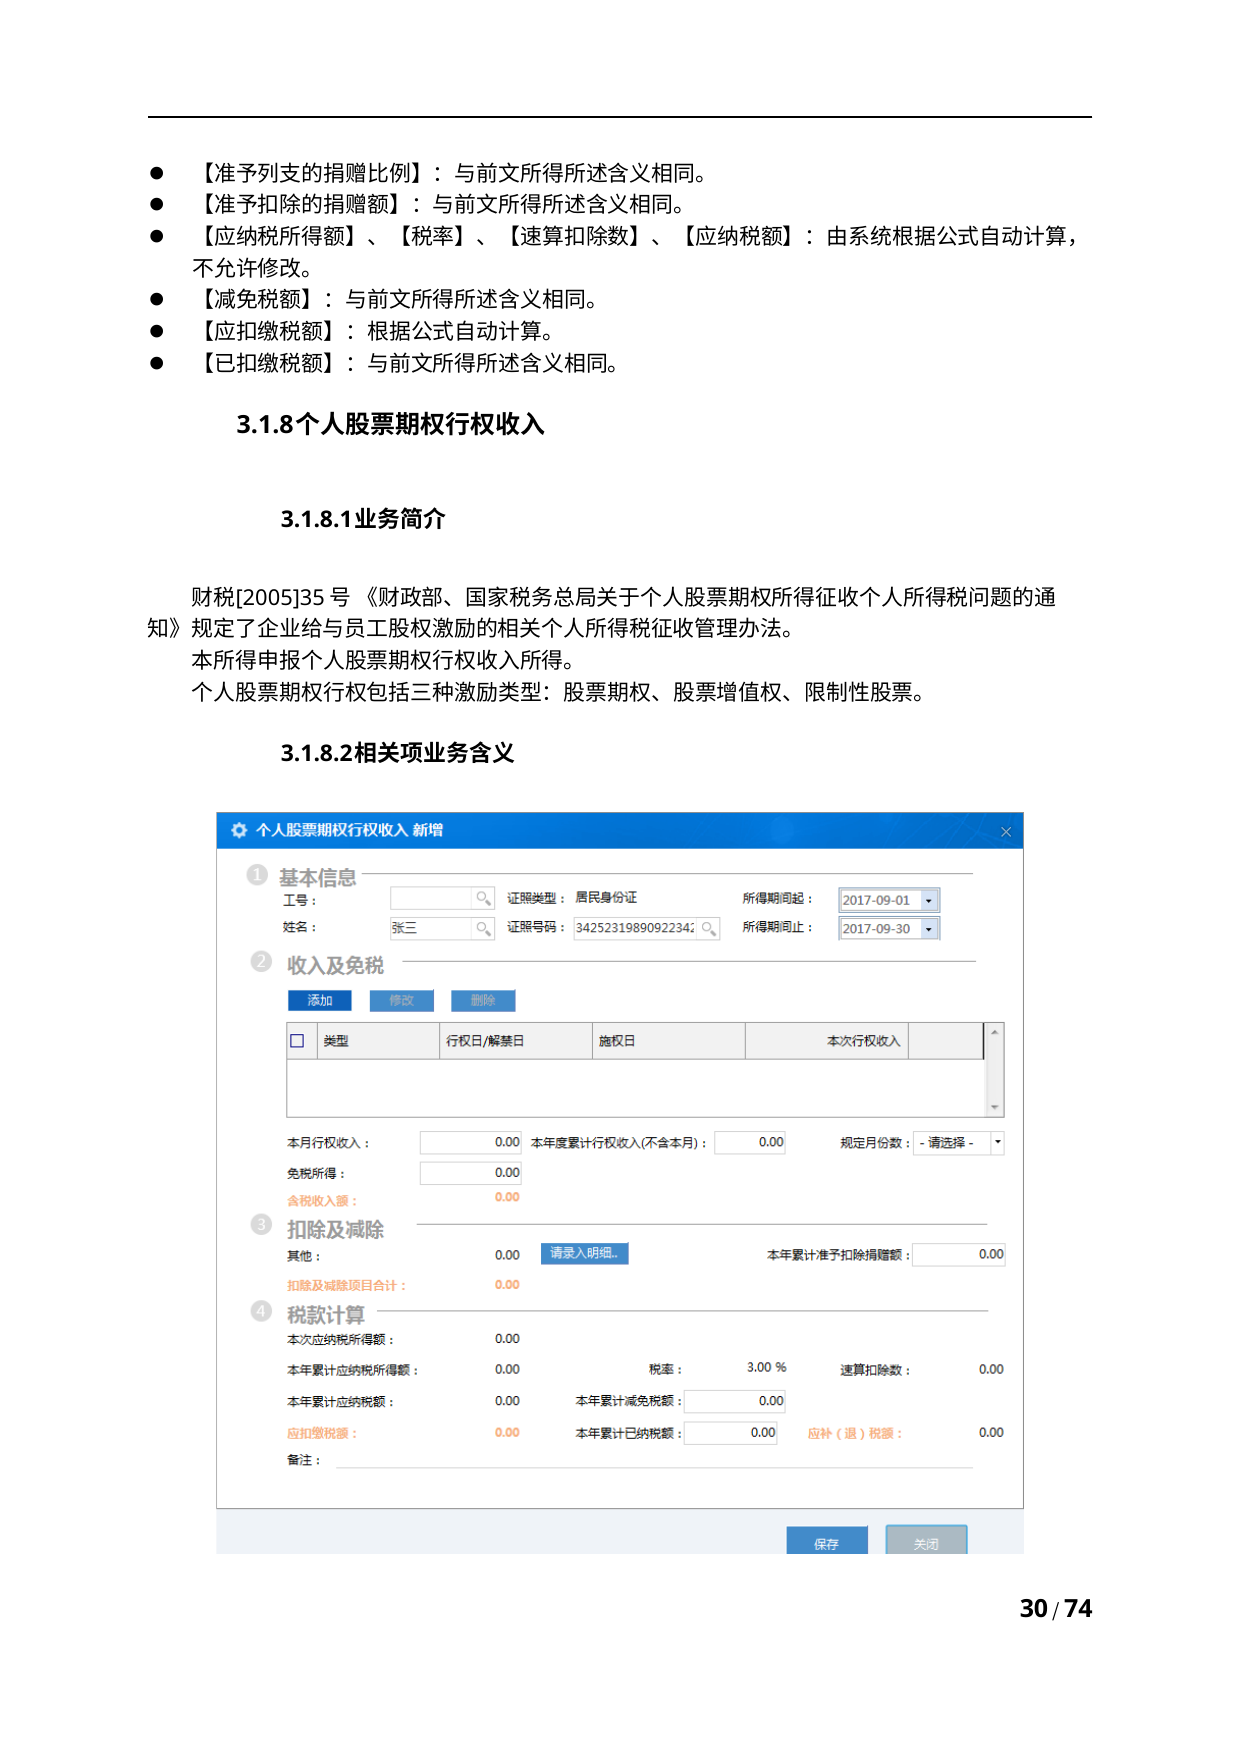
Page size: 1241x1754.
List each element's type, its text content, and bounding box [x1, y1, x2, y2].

list 【应纳税所得额】、【税率】、【速算扣除数】、【应纳税额】：由系统根据公式自动计算，不允许修改。 [148, 219, 1092, 282]
picture [216, 812, 1024, 1554]
list 【减免税额】：与前文所得所述含义相同。 [148, 282, 1092, 314]
text 个人股票期权行权包括三种激励类型：股票期权、股票增值权、限制性股票。 [148, 674, 1092, 706]
text 本所得申报个人股票期权行权收入所得。 [148, 643, 1092, 674]
text 财税[2005]35号 《财政部、国家税务总局关于个人股票期权所得征收个人所得税问题的通知》规定了企业给与员工股权激励的相关个人所得税征收管理办法。 [148, 579, 1092, 643]
list 【应扣缴税额】：根据公式自动计算。 [148, 314, 1092, 346]
list 【准予扣除的捐赠额】：与前文所得所述含义相同。 [148, 187, 1092, 219]
subtitle 相关项业务含义 [281, 719, 1092, 784]
list 【已扣缴税额】：与前文所得所述含义相同。 [148, 346, 1092, 377]
subtitle 个人股票期权行权收入 [236, 390, 1092, 455]
list 【准予列支的捐赠比例】：与前文所得所述含义相同。 [148, 156, 1092, 187]
subtitle 业务简介 [281, 485, 1092, 550]
